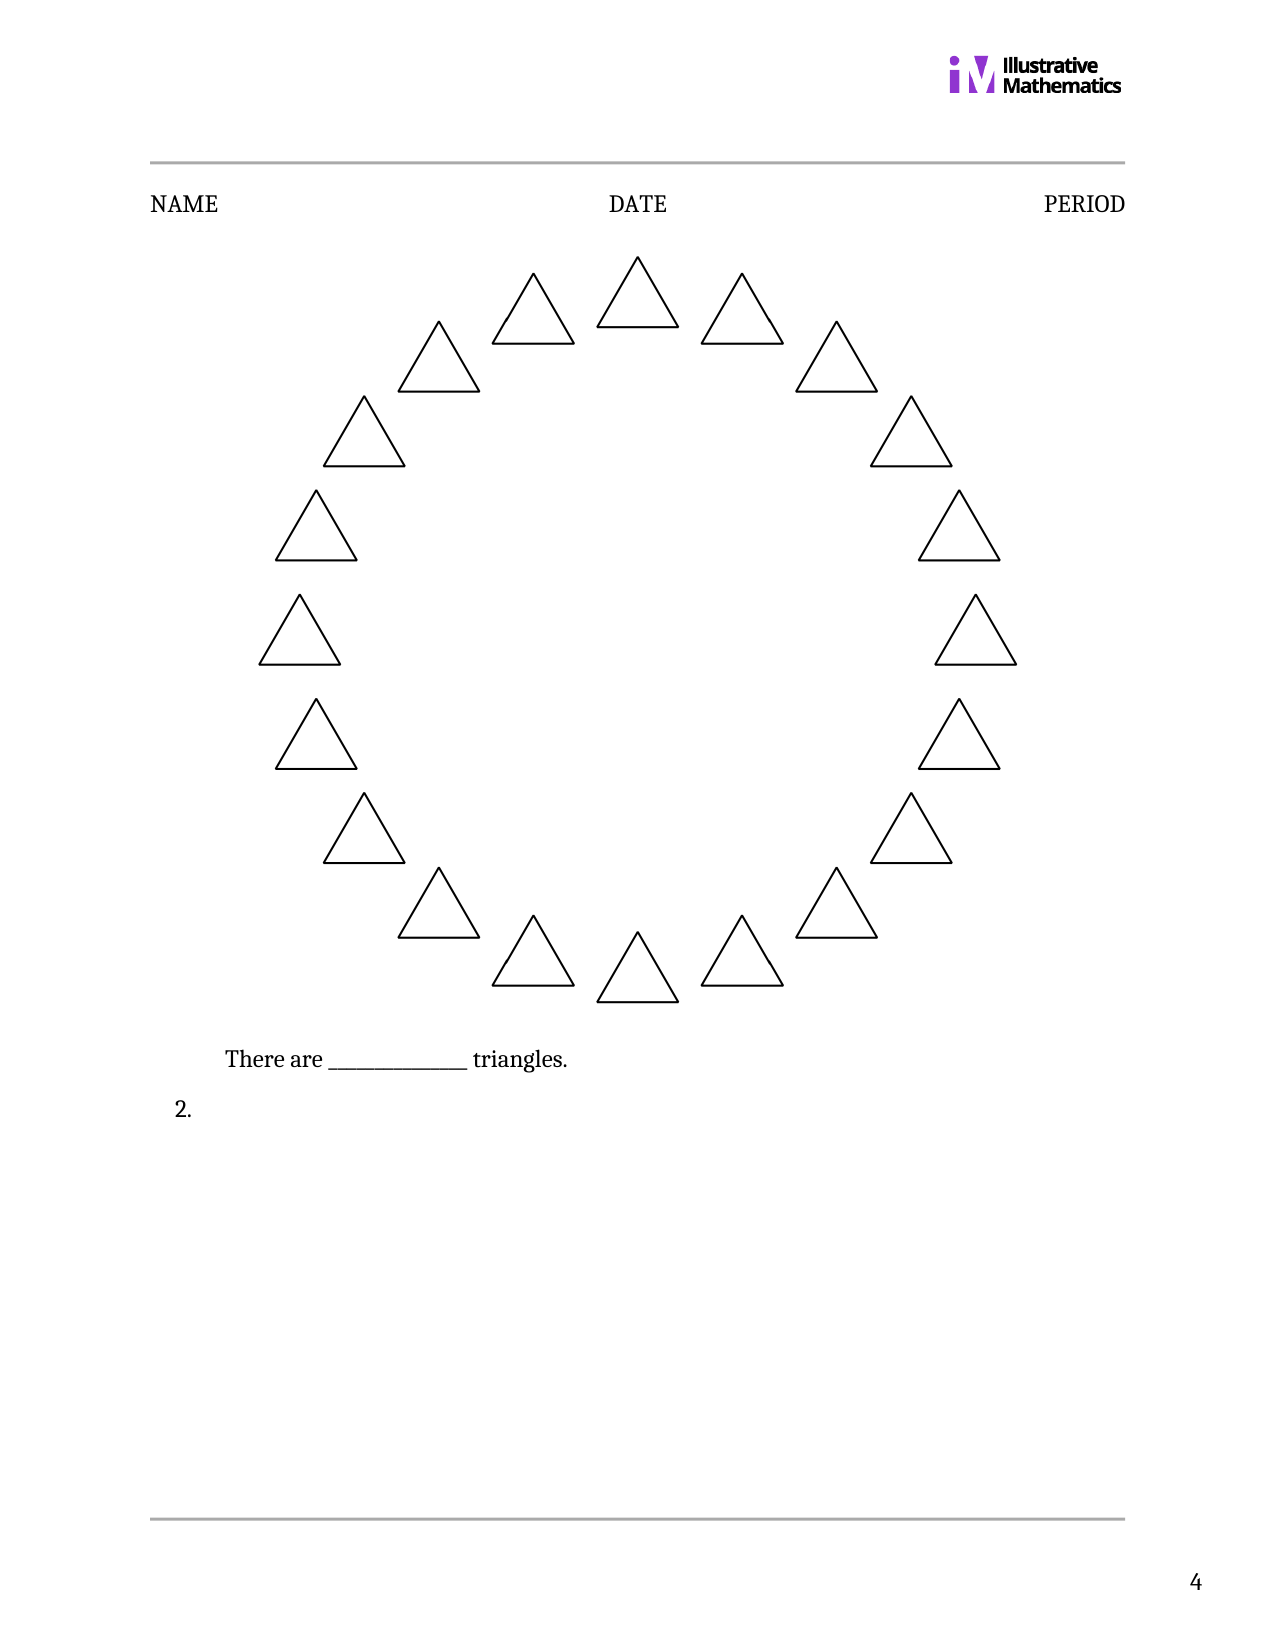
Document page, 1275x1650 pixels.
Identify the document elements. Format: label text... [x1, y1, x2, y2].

picture [243, 247, 1032, 1035]
picture [949, 55, 1121, 93]
list There are _______________ triangles. [175, 1045, 1125, 1074]
